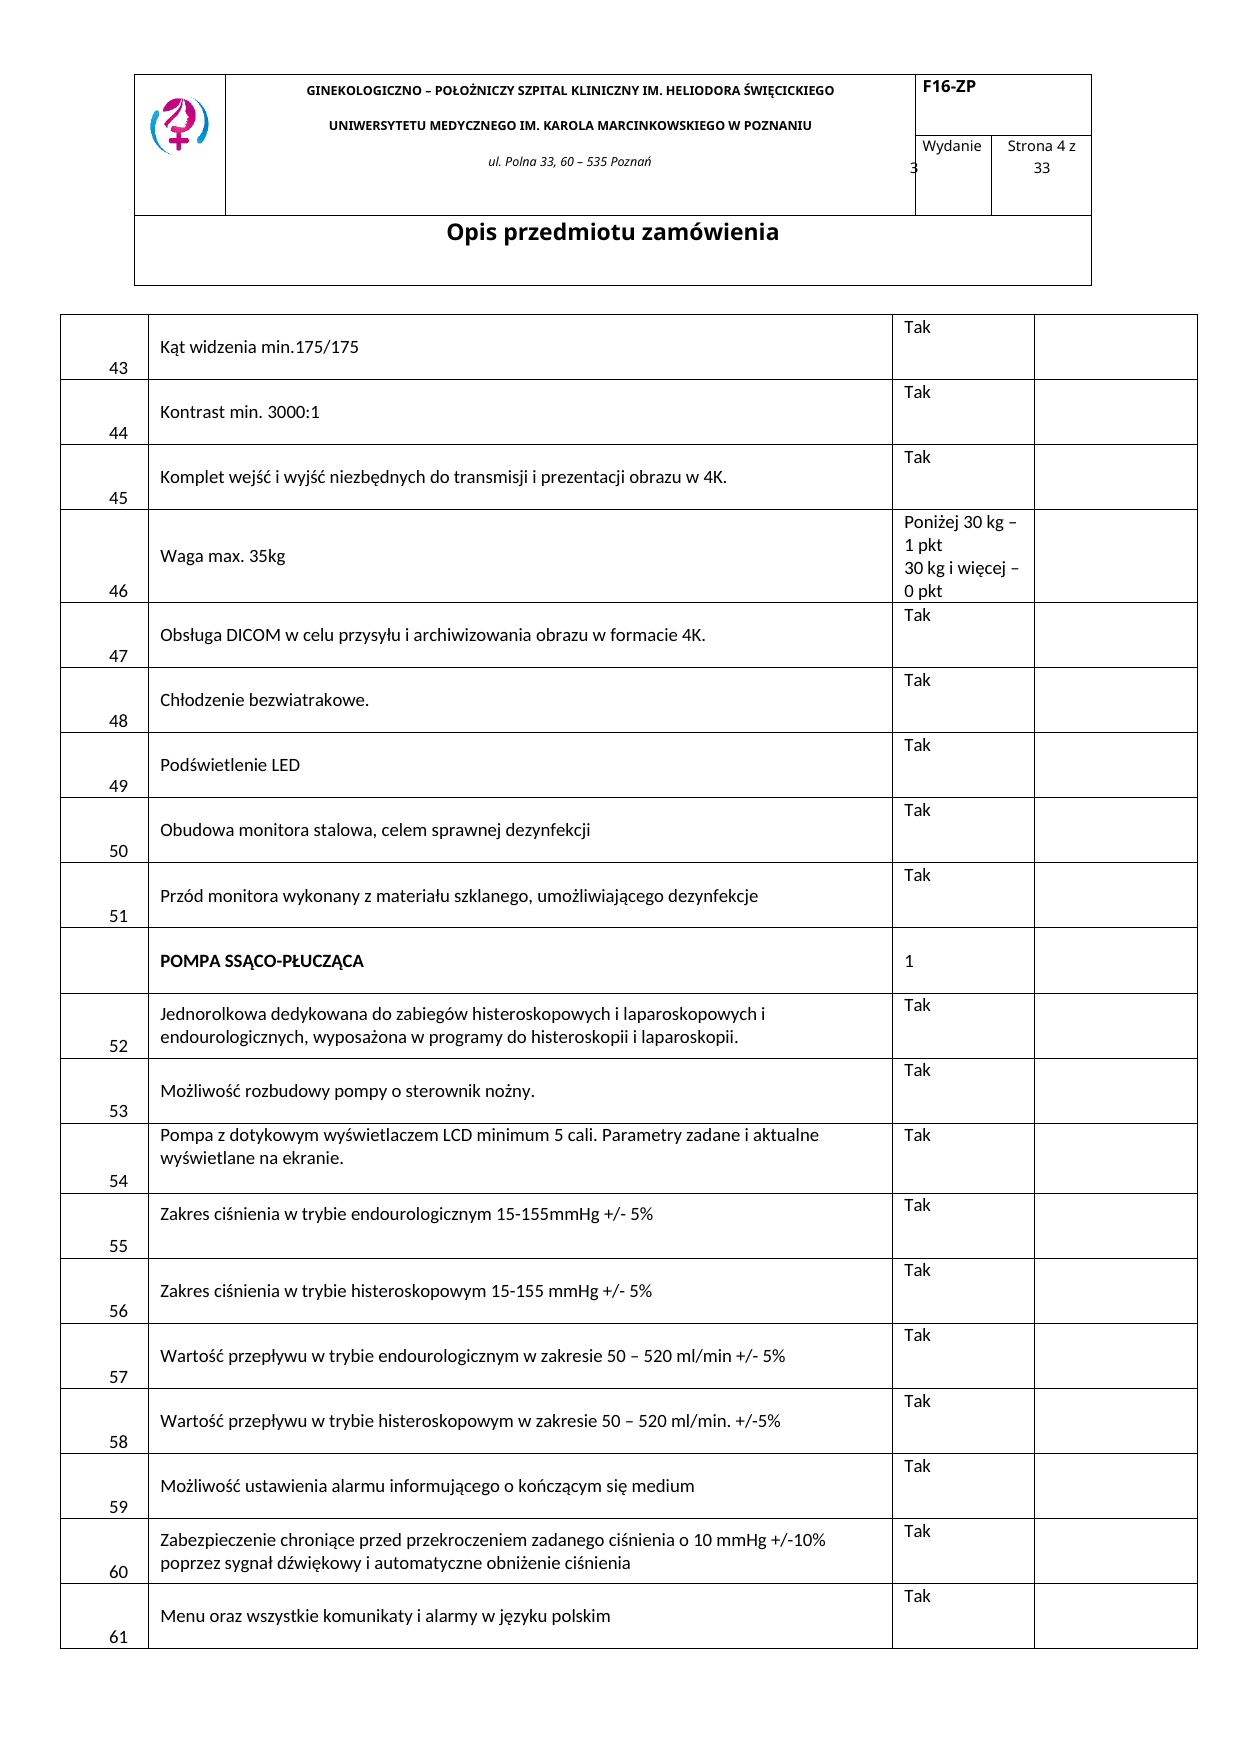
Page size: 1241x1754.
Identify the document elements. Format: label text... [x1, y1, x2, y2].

table_cell [61, 1584, 148, 1648]
table_cell Wartość przepływu w trybie endourologicznym w zakresie 50 – 520 ml/min +/- 5% [149, 1324, 892, 1388]
table_cell Tak [893, 1389, 1034, 1453]
table_cell [1035, 445, 1197, 509]
table_cell [1035, 668, 1197, 732]
table_cell [1035, 1194, 1197, 1257]
table_cell Tak [893, 668, 1034, 732]
table_cell Poniżej 30 kg –1 pkt 30 kg i więcej – 0 pkt [893, 510, 1034, 602]
table_cell [1035, 1059, 1197, 1123]
table_cell [61, 863, 148, 927]
table_cell [61, 380, 148, 444]
table_cell Tak [893, 1584, 1034, 1648]
table_cell Tak [893, 733, 1034, 797]
table_cell [61, 1519, 148, 1583]
table_cell Tak [893, 1059, 1034, 1123]
table_cell Możliwość rozbudowy pompy o sterownik nożny. [149, 1059, 892, 1123]
table_cell Zakres ciśnienia w trybie histeroskopowym 15-155 mmHg +/- 5% [149, 1259, 892, 1323]
table_cell Tak [893, 1124, 1034, 1192]
table_cell [1035, 315, 1197, 379]
table_cell Jednorolkowa dedykowana do zabiegów histeroskopowych i laparoskopowych i endourologicznych, wyposażona w programy do histeroskopii i laparoskopii. [149, 994, 892, 1057]
table_cell Tak [893, 603, 1034, 667]
table_cell Komplet wejść i wyjść niezbędnych do transmisji i prezentacji obrazu w 4K. [149, 445, 892, 509]
table_cell [1035, 1584, 1197, 1648]
table_cell [1035, 603, 1197, 667]
table_cell [1035, 798, 1197, 862]
table_cell [61, 510, 148, 602]
table_cell 1 [893, 928, 1034, 992]
table_cell [61, 668, 148, 732]
table_cell Zakres ciśnienia w trybie endourologicznym 15-155mmHg +/- 5% [149, 1194, 892, 1257]
table_cell POMPA SSĄCO-PŁUCZĄCA [149, 928, 892, 992]
table_cell [61, 1124, 148, 1192]
table_cell [61, 1324, 148, 1388]
table_cell Tak [893, 1324, 1034, 1388]
table_cell [61, 798, 148, 862]
table_cell Tak [893, 315, 1034, 379]
table_cell Tak [893, 445, 1034, 509]
table_cell [61, 1454, 148, 1518]
table_cell Kontrast min. 3000:1 [149, 380, 892, 444]
table_cell [61, 1389, 148, 1453]
table_cell [1035, 1124, 1197, 1192]
table_cell Obudowa monitora stalowa, celem sprawnej dezynfekcji [149, 798, 892, 862]
table_cell Tak [893, 798, 1034, 862]
table_cell [61, 445, 148, 509]
table_cell [61, 1259, 148, 1323]
table_cell Pompa z dotykowym wyświetlaczem LCD minimum 5 cali. Parametry zadane i aktualne wyświetlane na ekranie. [149, 1124, 892, 1192]
table_cell [1035, 510, 1197, 602]
table_cell [1035, 1454, 1197, 1518]
table_cell [61, 994, 148, 1057]
table_cell [1035, 733, 1197, 797]
table_cell Tak [893, 863, 1034, 927]
table_cell Podświetlenie LED [149, 733, 892, 797]
picture [150, 97, 210, 155]
table_cell Menu oraz wszystkie komunikaty i alarmy w języku polskim [149, 1584, 892, 1648]
table_cell Możliwość ustawienia alarmu informującego o kończącym się medium [149, 1454, 892, 1518]
table_cell Tak [893, 380, 1034, 444]
table_cell [1035, 1519, 1197, 1583]
table_cell [61, 928, 148, 992]
table_cell [1035, 994, 1197, 1057]
table_cell [61, 315, 148, 379]
table_cell Tak [893, 1454, 1034, 1518]
table_cell Waga max. 35kg [149, 510, 892, 602]
table_cell Kąt widzenia min.175/175 [149, 315, 892, 379]
table_cell Przód monitora wykonany z materiału szklanego, umożliwiającego dezynfekcje [149, 863, 892, 927]
table_cell [1035, 380, 1197, 444]
table_cell [61, 603, 148, 667]
table_cell Tak [893, 1259, 1034, 1323]
table_cell Tak [893, 1519, 1034, 1583]
table_cell Wartość przepływu w trybie histeroskopowym w zakresie 50 – 520 ml/min. +/-5% [149, 1389, 892, 1453]
table_cell [61, 1194, 148, 1257]
table_cell Chłodzenie bezwiatrakowe. [149, 668, 892, 732]
table_cell [1035, 1259, 1197, 1323]
table_cell [61, 1059, 148, 1123]
table_cell Zabezpieczenie chroniące przed przekroczeniem zadanego ciśnienia o 10 mmHg +/-10% poprzez sygnał dźwiękowy i automatyczne obniżenie ciśnienia [149, 1519, 892, 1583]
table_cell [1035, 1389, 1197, 1453]
table_cell Tak [893, 994, 1034, 1057]
table_cell [61, 733, 148, 797]
table_cell [1035, 928, 1197, 992]
table_cell [1035, 863, 1197, 927]
table_cell Obsługa DICOM w celu przysyłu i archiwizowania obrazu w formacie 4K. [149, 603, 892, 667]
table_cell [1035, 1324, 1197, 1388]
table_cell Tak [893, 1194, 1034, 1257]
